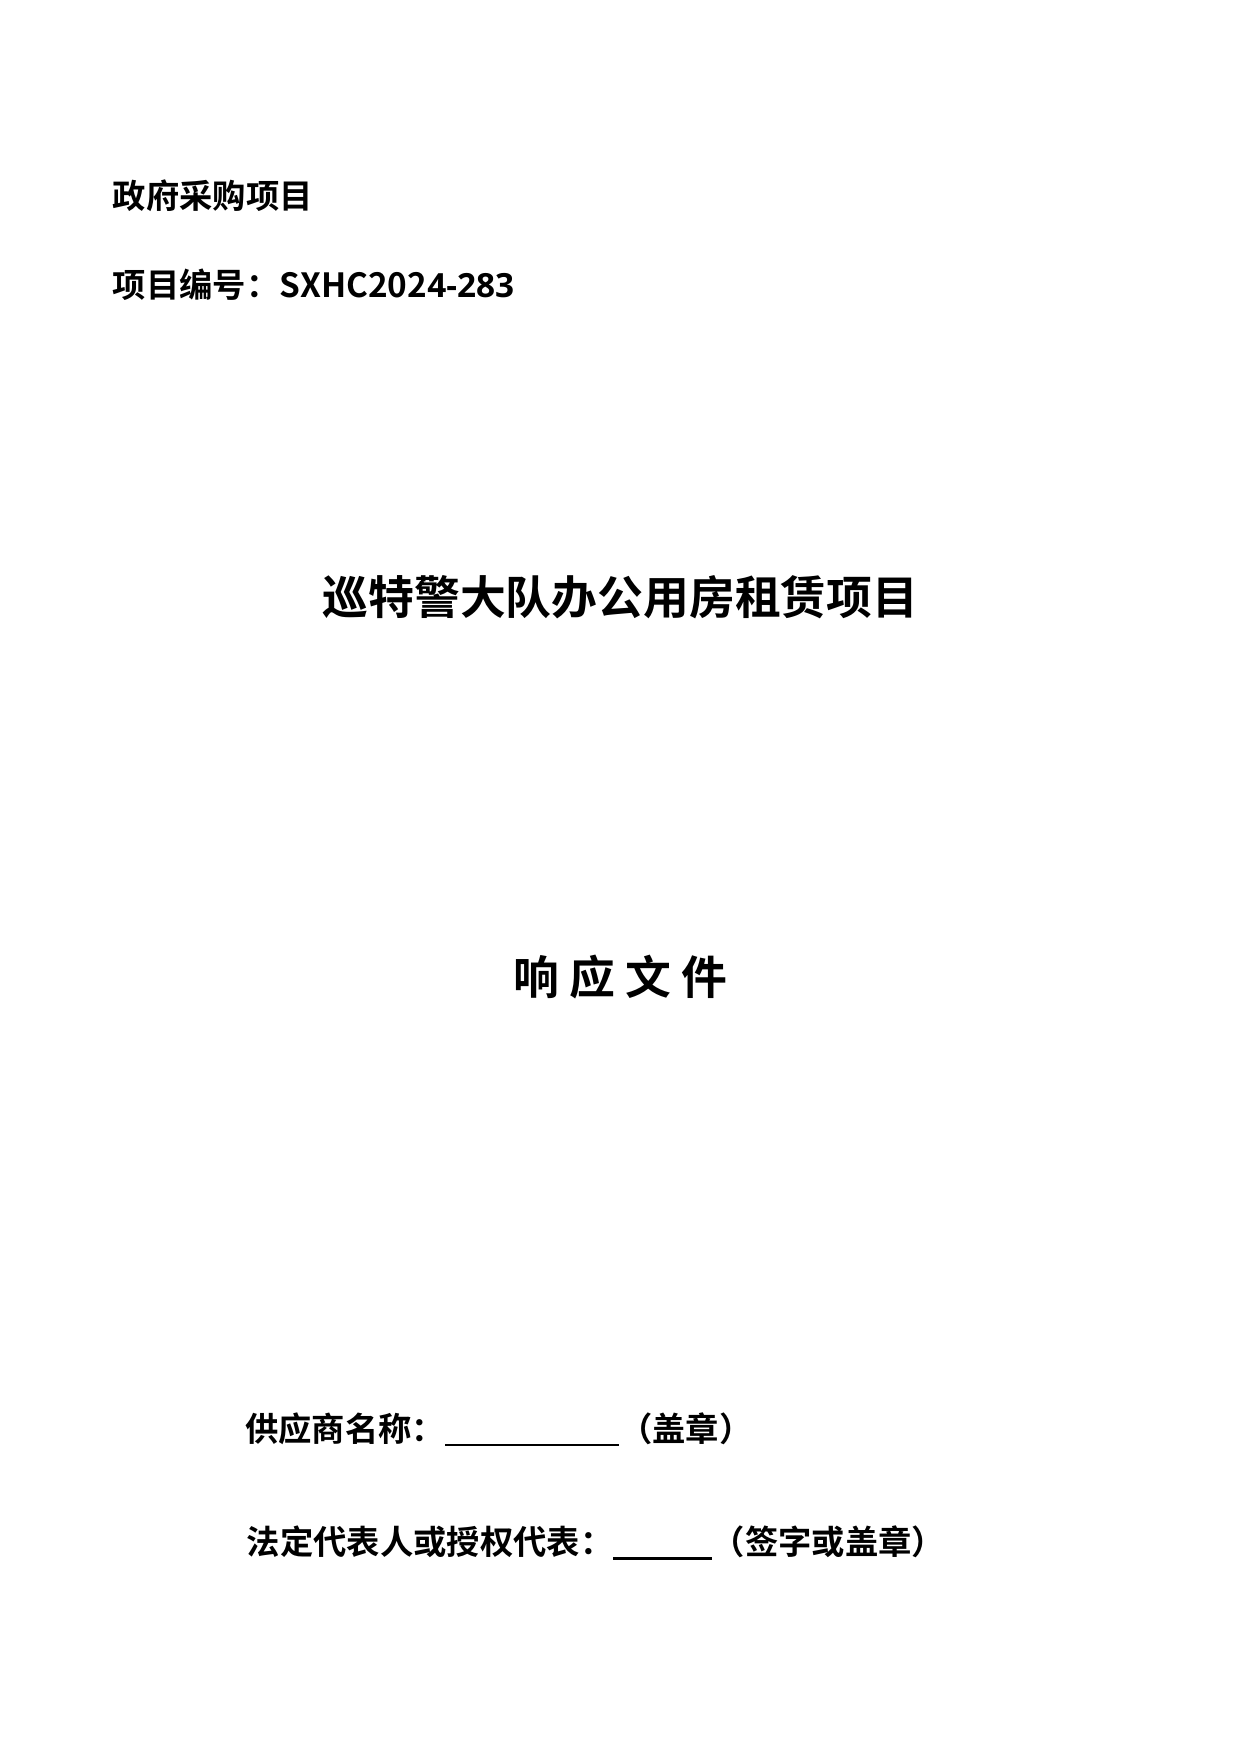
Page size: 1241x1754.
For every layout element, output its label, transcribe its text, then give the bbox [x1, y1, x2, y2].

text 政府采购项目 [112, 162, 1128, 227]
text 响 应 文 件 [112, 941, 1128, 1008]
text 巡特警大队办公用房租赁项目 [112, 561, 1128, 627]
text 项目编号：SXHC2024-283 [112, 251, 1222, 316]
text 法定代表人或授权代表： （签字或盖章） [112, 1507, 1128, 1572]
text 供应商名称： （盖章） [156, 1394, 1128, 1459]
